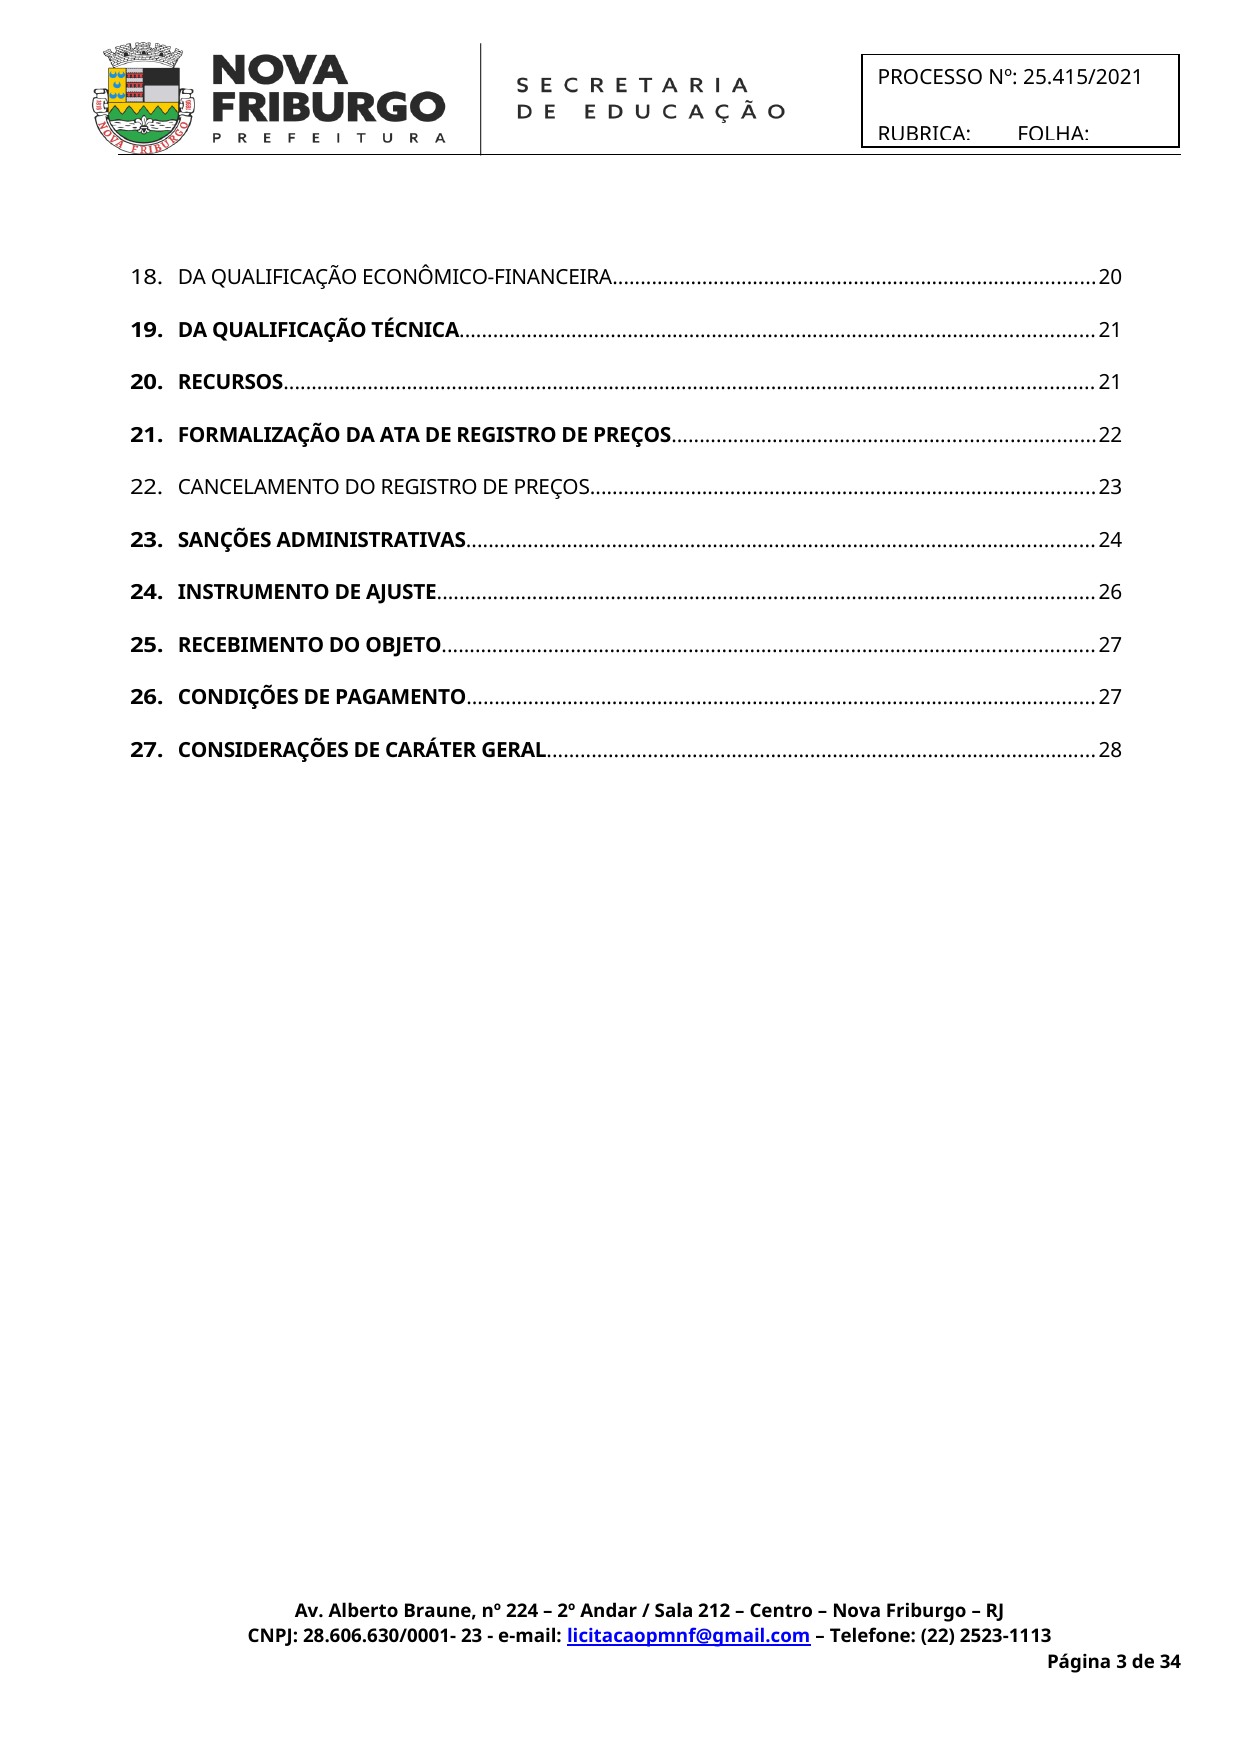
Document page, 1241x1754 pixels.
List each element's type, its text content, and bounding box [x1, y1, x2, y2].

text 18. DA QUALIFICAÇÃO ECONÔMICO-FINANCEIRA 20 [130, 262, 1181, 291]
text 22. CANCELAMENTO DO REGISTRO DE PREÇOS 23 [130, 472, 1181, 501]
text 26. CONDIÇÕES DE PAGAMENTO 27 [130, 682, 1181, 711]
text 21. FORMALIZAÇÃO DA ATA DE REGISTRO DE PREÇOS 22 [130, 420, 1181, 448]
text 25. RECEBIMENTO DO OBJETO 27 [130, 630, 1181, 658]
text 23. SANÇÕES ADMINISTRATIVAS 24 [130, 525, 1181, 553]
text 27. CONSIDERAÇÕES DE CARÁTER GERAL 28 [130, 735, 1181, 763]
picture [59, 17, 826, 167]
text 20. RECURSOS 21 [130, 367, 1181, 396]
text 19. DA QUALIFICAÇÃO TÉCNICA 21 [130, 315, 1181, 343]
text 24. INSTRUMENTO DE AJUSTE 26 [130, 577, 1181, 606]
